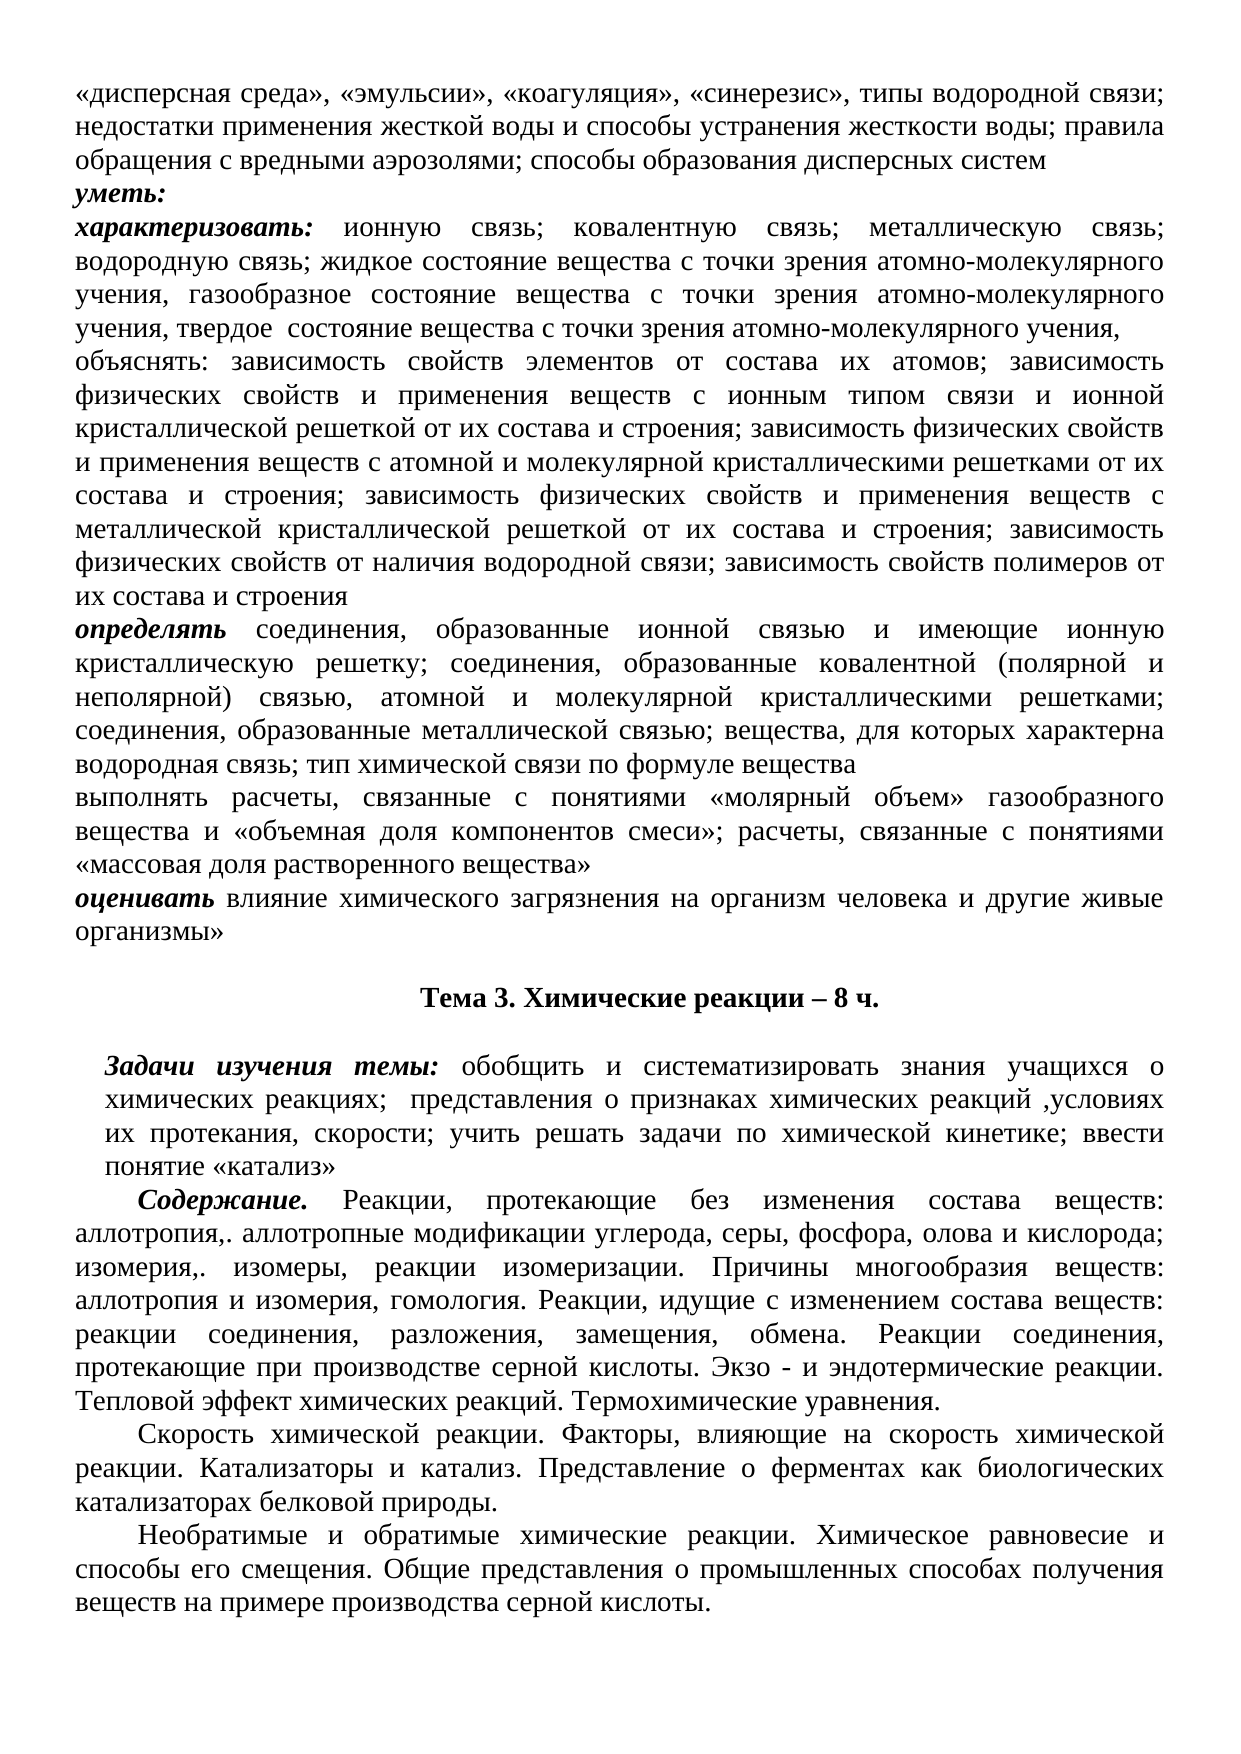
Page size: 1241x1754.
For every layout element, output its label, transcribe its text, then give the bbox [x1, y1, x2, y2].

text оценивать влияние химического загрязнения на организм человека и другие живые организмы» [75, 880, 1165, 947]
text Задачи изучения темы: обобщить и систематизировать знания учащихся о химических реакциях; представления о признаках химических реакций ,условиях их протекания, скорости; учить решать задачи по химической кинетике; ввести понятие «катализ» [104, 1048, 1165, 1182]
text Содержание. Реакции, протекающие без изменения состава веществ: аллотропия,. аллотропные модификации углерода, серы, фосфора, олова и кислорода; изомерия,. изомеры, реакции изомеризации. Причины многообразия веществ: аллотропия и изомерия, гомология. Реакции, идущие с изменением состава веществ: реакции соединения, разложения, замещения, обмена. Реакции соединения, протекающие при производстве серной кислоты. Экзо - и эндотермические реакции. Тепловой эффект химических реакций. Термохимические уравнения. [75, 1182, 1165, 1417]
text объяснять: зависимость свойств элементов от состава их атомов; зависимость физических свойств и применения веществ с ионным типом связи и ионной кристаллической решеткой от их состава и строения; зависимость физических свойств и применения веществ с атомной и молекулярной кристаллическими решетками от их состава и строения; зависимость физических свойств и применения веществ с металлической кристаллической решеткой от их состава и строения; зависимость физических свойств от наличия водородной связи; зависимость свойств полимеров от их состава и строения [75, 343, 1165, 612]
text выполнять расчеты, связанные с понятиями «молярный объем» газообразного вещества и «объемная доля компонентов смеси»; расчеты, связанные с понятиями «массовая доля растворенного вещества» [75, 779, 1165, 880]
text Необратимые и обратимые химические реакции. Химическое равновесие и способы его смещения. Общие представления о промышленных способах получения веществ на примере производства серной кислоты. [75, 1517, 1165, 1618]
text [75, 75, 1165, 176]
text уметь: [75, 176, 1165, 209]
text определять соединения, образованные ионной связью и имеющие ионную кристаллическую решетку; соединения, образованные ковалентной (полярной и неполярной) связью, атомной и молекулярной кристаллическими решетками; соединения, образованные металлической связью; вещества, для которых характерна водородная связь; тип химической связи по формуле вещества [75, 612, 1165, 779]
text Тема 3. Химические реакции – 8 ч. [134, 981, 1165, 1014]
text Скорость химической реакции. Факторы, влияющие на скорость химической реакции. Катализаторы и катализ. Представление о ферментах как биологических катализаторах белковой природы. [75, 1417, 1165, 1517]
text характеризовать: ионную связь; ковалентную связь; металлическую связь; водородную связь; жидкое состояние вещества с точки зрения атомно-молекулярного учения, газообразное состояние вещества с точки зрения атомно-молекулярного учения, твердое состояние вещества с точки зрения атомно-молекулярного учения, [75, 209, 1165, 343]
